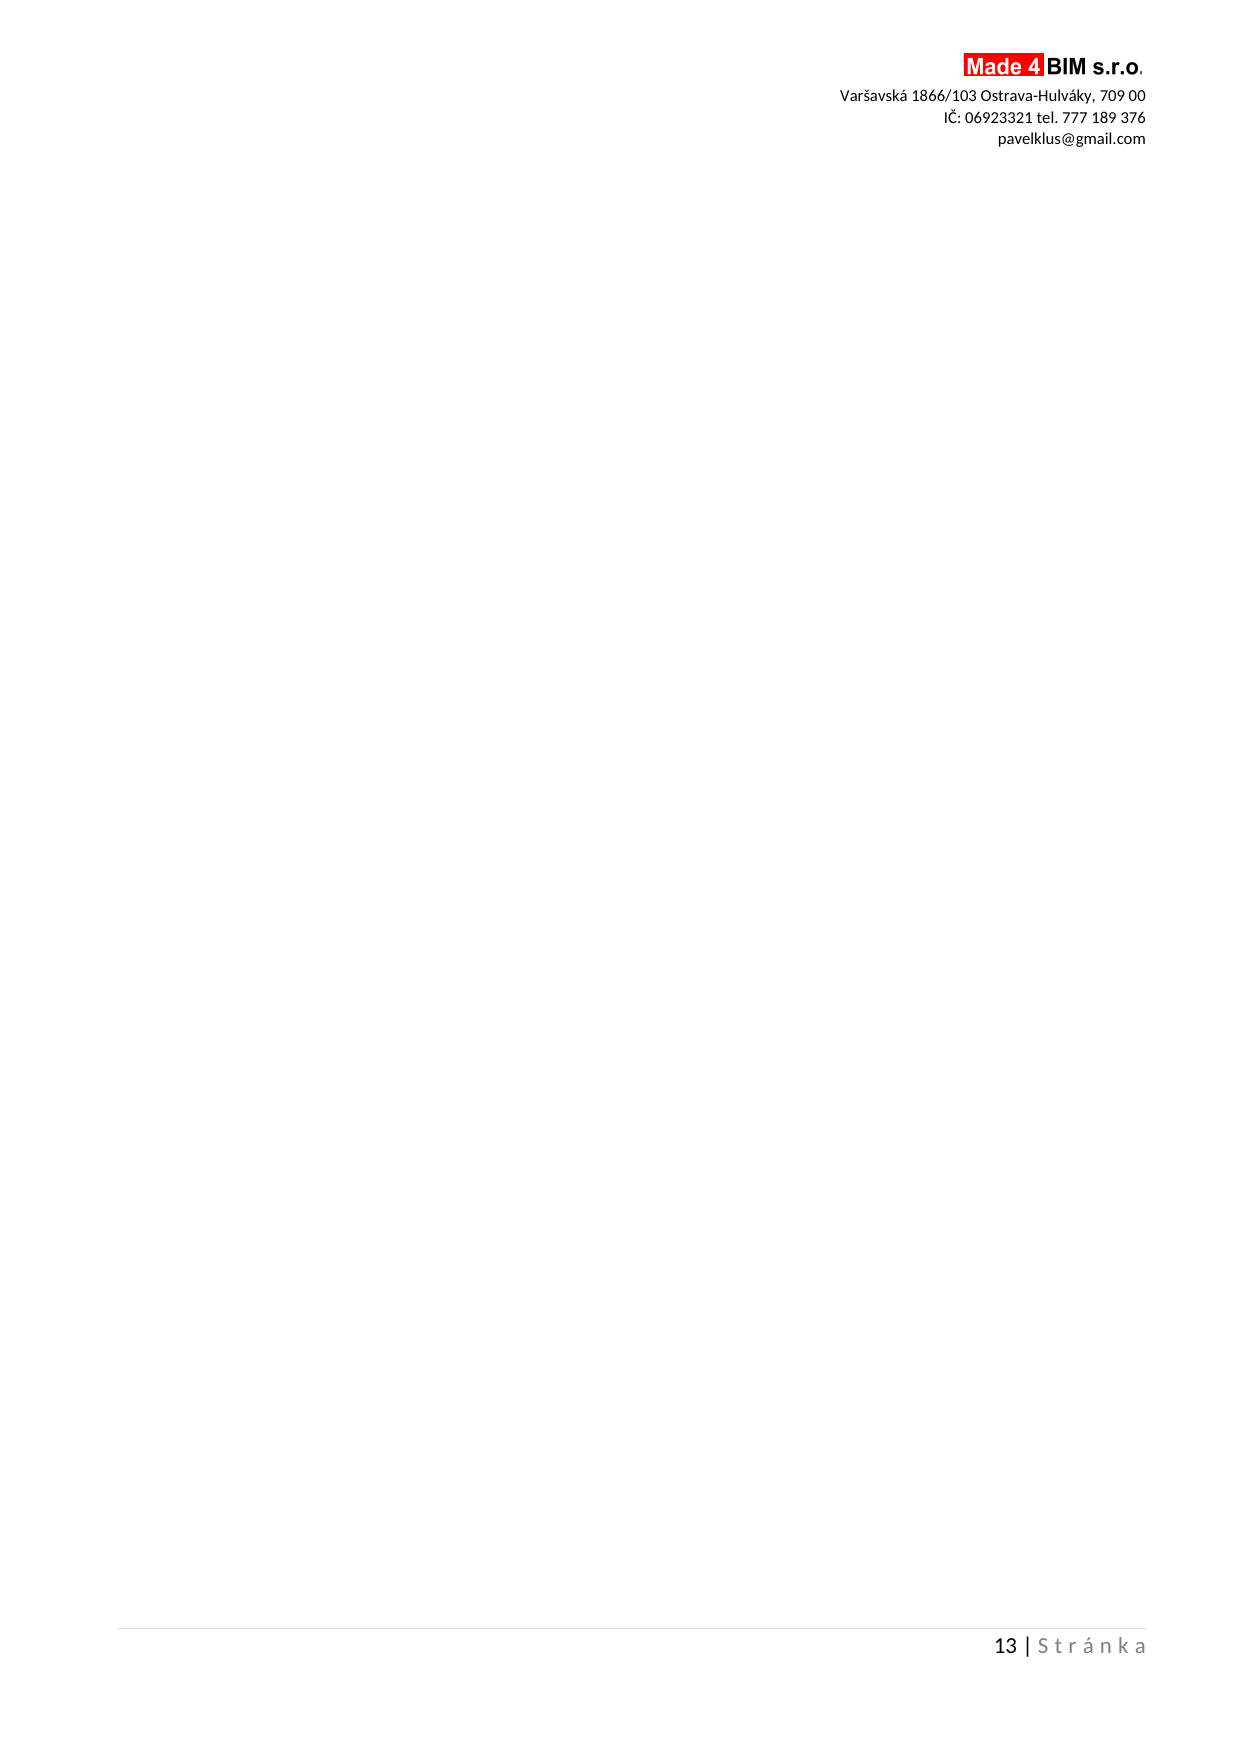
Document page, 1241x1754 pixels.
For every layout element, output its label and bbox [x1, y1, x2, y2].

picture [963, 53, 1142, 76]
